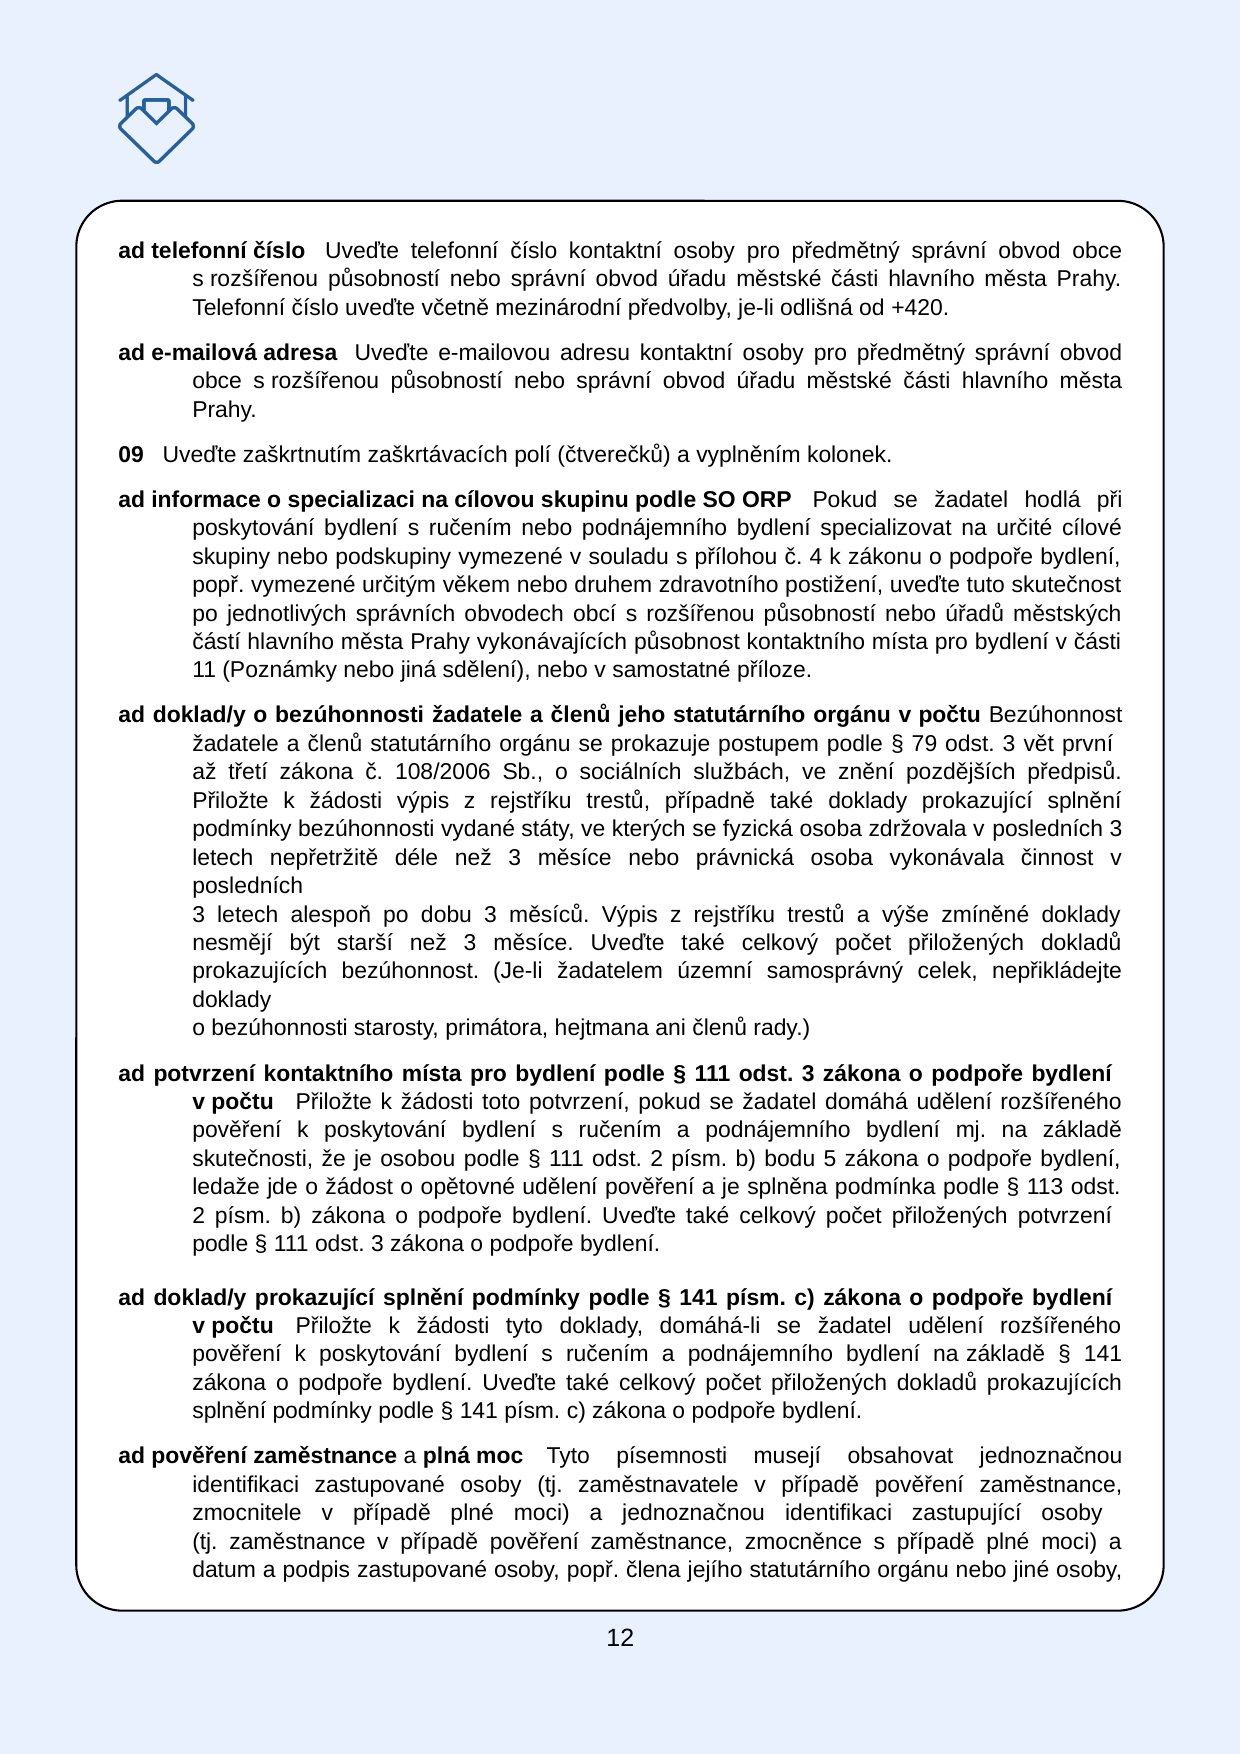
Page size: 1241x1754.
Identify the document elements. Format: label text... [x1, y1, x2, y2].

text 09 Uveďte zaškrtnutím zaškrtávacích polí (čtverečků) a vyplněním kolonek. [118, 441, 1122, 467]
text ad potvrzení kontaktního místa pro bydlení podle § 111 odst. 3 zákona o podpoře bydlení v počtu Přiložte k žádosti toto potvrzení, pokud se žadatel domáhá udělení rozšířeného pověření k poskytování bydlení s ručením a podnájemního bydlení mj. na základě skutečnosti, že je osobou podle § 111 odst. 2 písm. b) bodu 5 zákona o podpoře bydlení, ledaže jde o žádost o opětovné udělení pověření a je splněna podmínka podle § 113 odst. 2 písm. b) zákona o podpoře bydlení. Uveďte také celkový počet přiložených potvrzení podle § 111 odst. 3 zákona o podpoře bydlení. [118, 1059, 1122, 1256]
picture [118, 73, 195, 164]
text ad telefonní číslo Uveďte telefonní číslo kontaktní osoby pro předmětný správní obvod obce s rozšířenou působností nebo správní obvod úřadu městské části hlavního města Prahy. Telefonní číslo uveďte včetně mezinárodní předvolby, je-li odlišná od +420. [118, 237, 1122, 320]
text ad doklad/y prokazující splnění podmínky podle § 141 písm. c) zákona o podpoře bydlení v počtu Přiložte k žádosti tyto doklady, domáhá-li se žadatel udělení rozšířeného pověření k poskytování bydlení s ručením a podnájemního bydlení na základě § 141 zákona o podpoře bydlení. Uveďte také celkový počet přiložených dokladů prokazujících splnění podmínky podle § 141 písm. c) zákona o podpoře bydlení. [118, 1283, 1122, 1424]
text ad informace o specializaci na cílovou skupinu podle SO ORP Pokud se žadatel hodlá při poskytování bydlení s ručením nebo podnájemního bydlení specializovat na určité cílové skupiny nebo podskupiny vymezené v souladu s přílohou č. 4 k zákonu o podpoře bydlení, popř. vymezené určitým věkem nebo druhem zdravotního postižení, uveďte tuto skutečnost po jednotlivých správních obvodech obcí s rozšířenou působností nebo úřadů městských částí hlavního města Prahy vykonávajících působnost kontaktního místa pro bydlení v části 11 (Poznámky nebo jiná sdělení), nebo v samostatné příloze. [118, 486, 1122, 683]
text ad e-mailová adresa Uveďte e-mailovou adresu kontaktní osoby pro předmětný správní obvod obce s rozšířenou působností nebo správní obvod úřadu městské části hlavního města Prahy. [118, 339, 1122, 422]
text ad doklad/y o bezúhonnosti žadatele a členů jeho statutárního orgánu v počtu Bezúhonnost žadatele a členů statutárního orgánu se prokazuje postupem podle § 79 odst. 3 vět první až třetí zákona č. 108/2006 Sb., o sociálních službách, ve znění pozdějších předpisů. Přiložte k žádosti výpis z rejstříku trestů, případně také doklady prokazující splnění podmínky bezúhonnosti vydané státy, ve kterých se fyzická osoba zdržovala v posledních 3 letech nepřetržitě déle než 3 měsíce nebo právnická osoba vykonávala činnost v posledních 3 letech alespoň po dobu 3 měsíců. Výpis z rejstříku trestů a výše zmíněné doklady nesmějí být starší než 3 měsíce. Uveďte také celkový počet přiložených dokladů prokazujících bezúhonnost. (Je-li žadatelem územní samosprávný celek, nepřikládejte doklady o bezúhonnosti starosty, primátora, hejtmana ani členů rady.) [118, 701, 1122, 1041]
